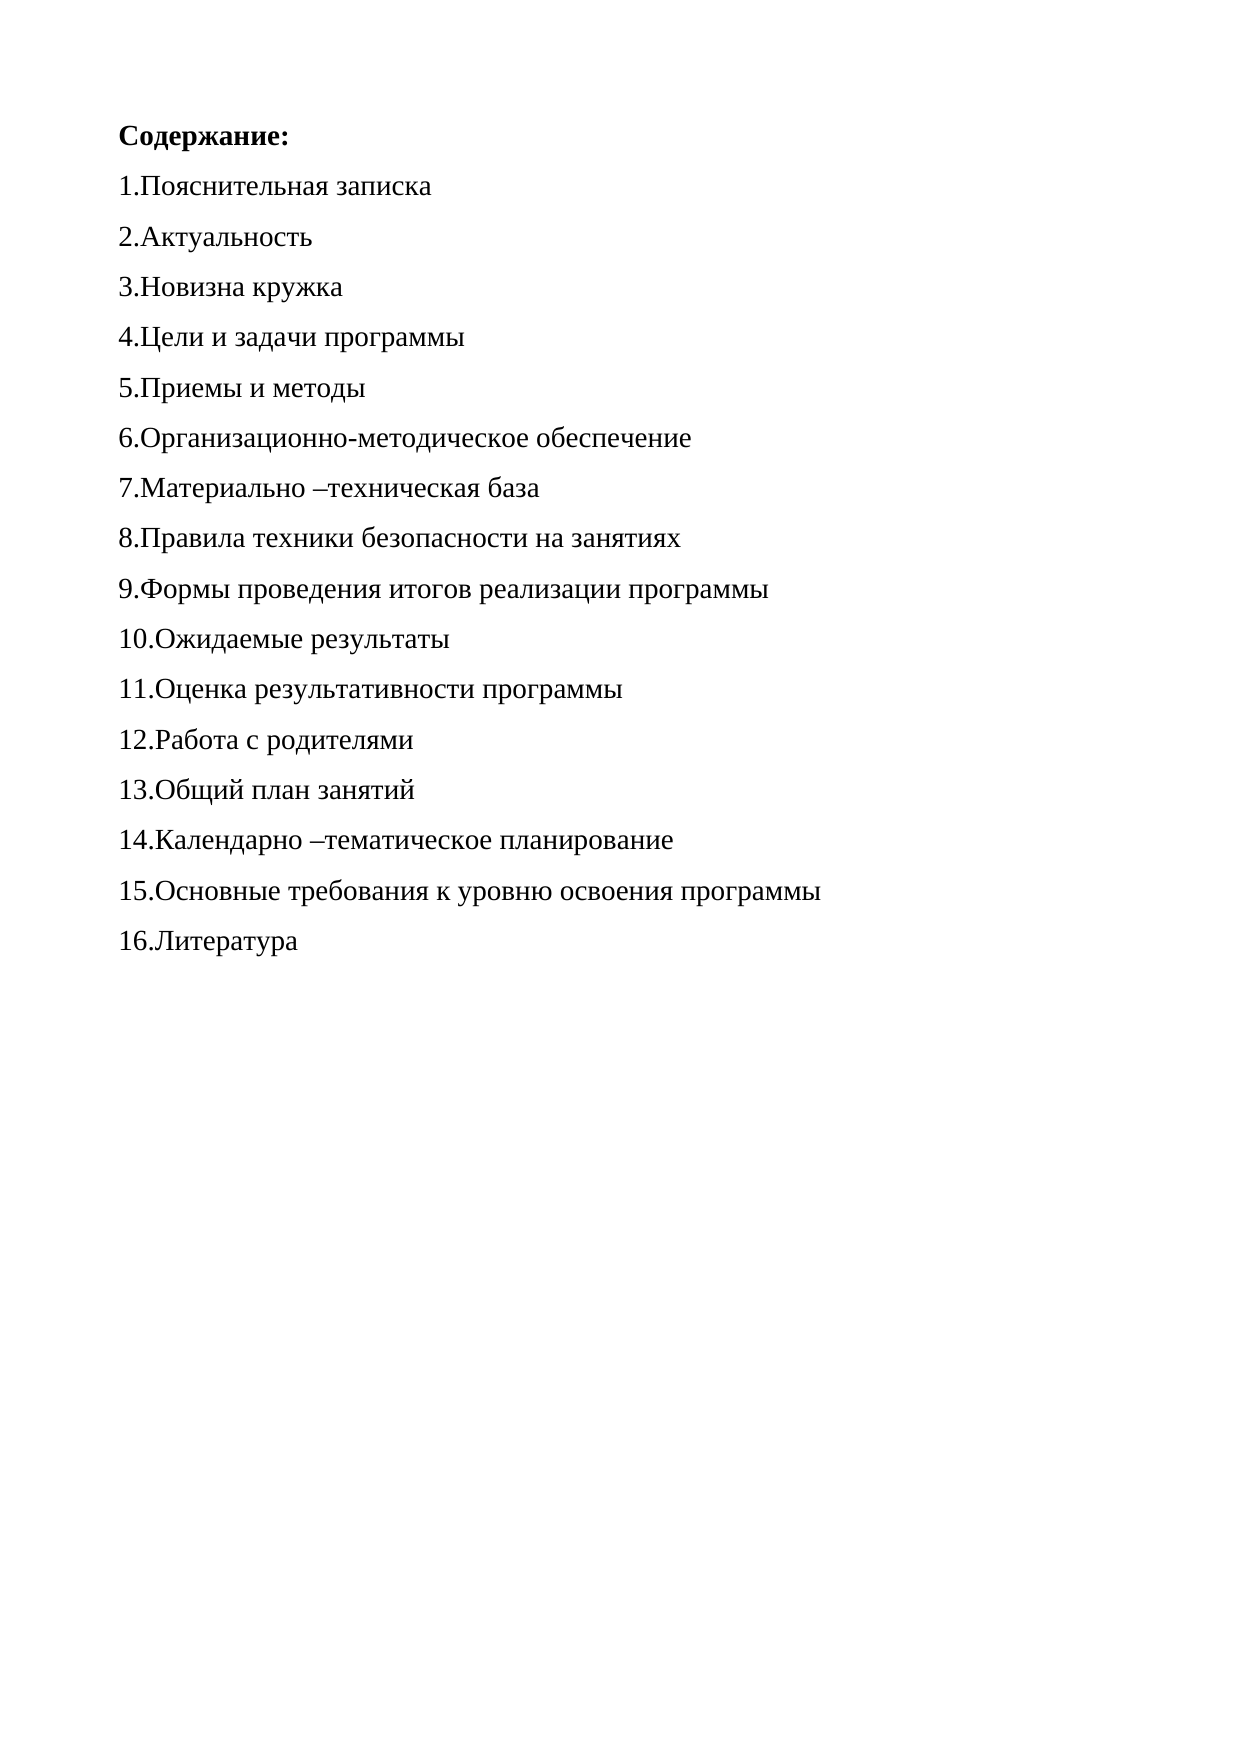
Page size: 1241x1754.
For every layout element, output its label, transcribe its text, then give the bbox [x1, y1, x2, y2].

text 8.Правила техники безопасности на занятиях [118, 521, 1122, 554]
text 9.Формы проведения итогов реализации программы [118, 571, 1122, 604]
text 12.Работа с родителями [118, 722, 1122, 755]
text 11.Оценка результативности программы [118, 672, 1122, 705]
text 14.Календарно –тематическое планирование [118, 822, 1122, 856]
text 5.Приемы и методы [118, 370, 1122, 403]
text 10.Ожидаемые результаты [118, 621, 1122, 655]
text 4.Цели и задачи программы [118, 319, 1122, 353]
text 3.Новизна кружка [118, 269, 1122, 303]
text 6.Организационно-методическое обеспечение [118, 420, 1122, 453]
text 16.Литература [118, 923, 1122, 957]
text 13.Общий план занятий [118, 772, 1122, 806]
text 15.Основные требования к уровню освоения программы [118, 873, 1122, 906]
text Содержание: [118, 118, 1122, 152]
text 2.Актуальность [118, 219, 1122, 252]
text 7.Материально –техническая база [118, 470, 1122, 504]
text 1.Пояснительная записка [118, 168, 1122, 202]
